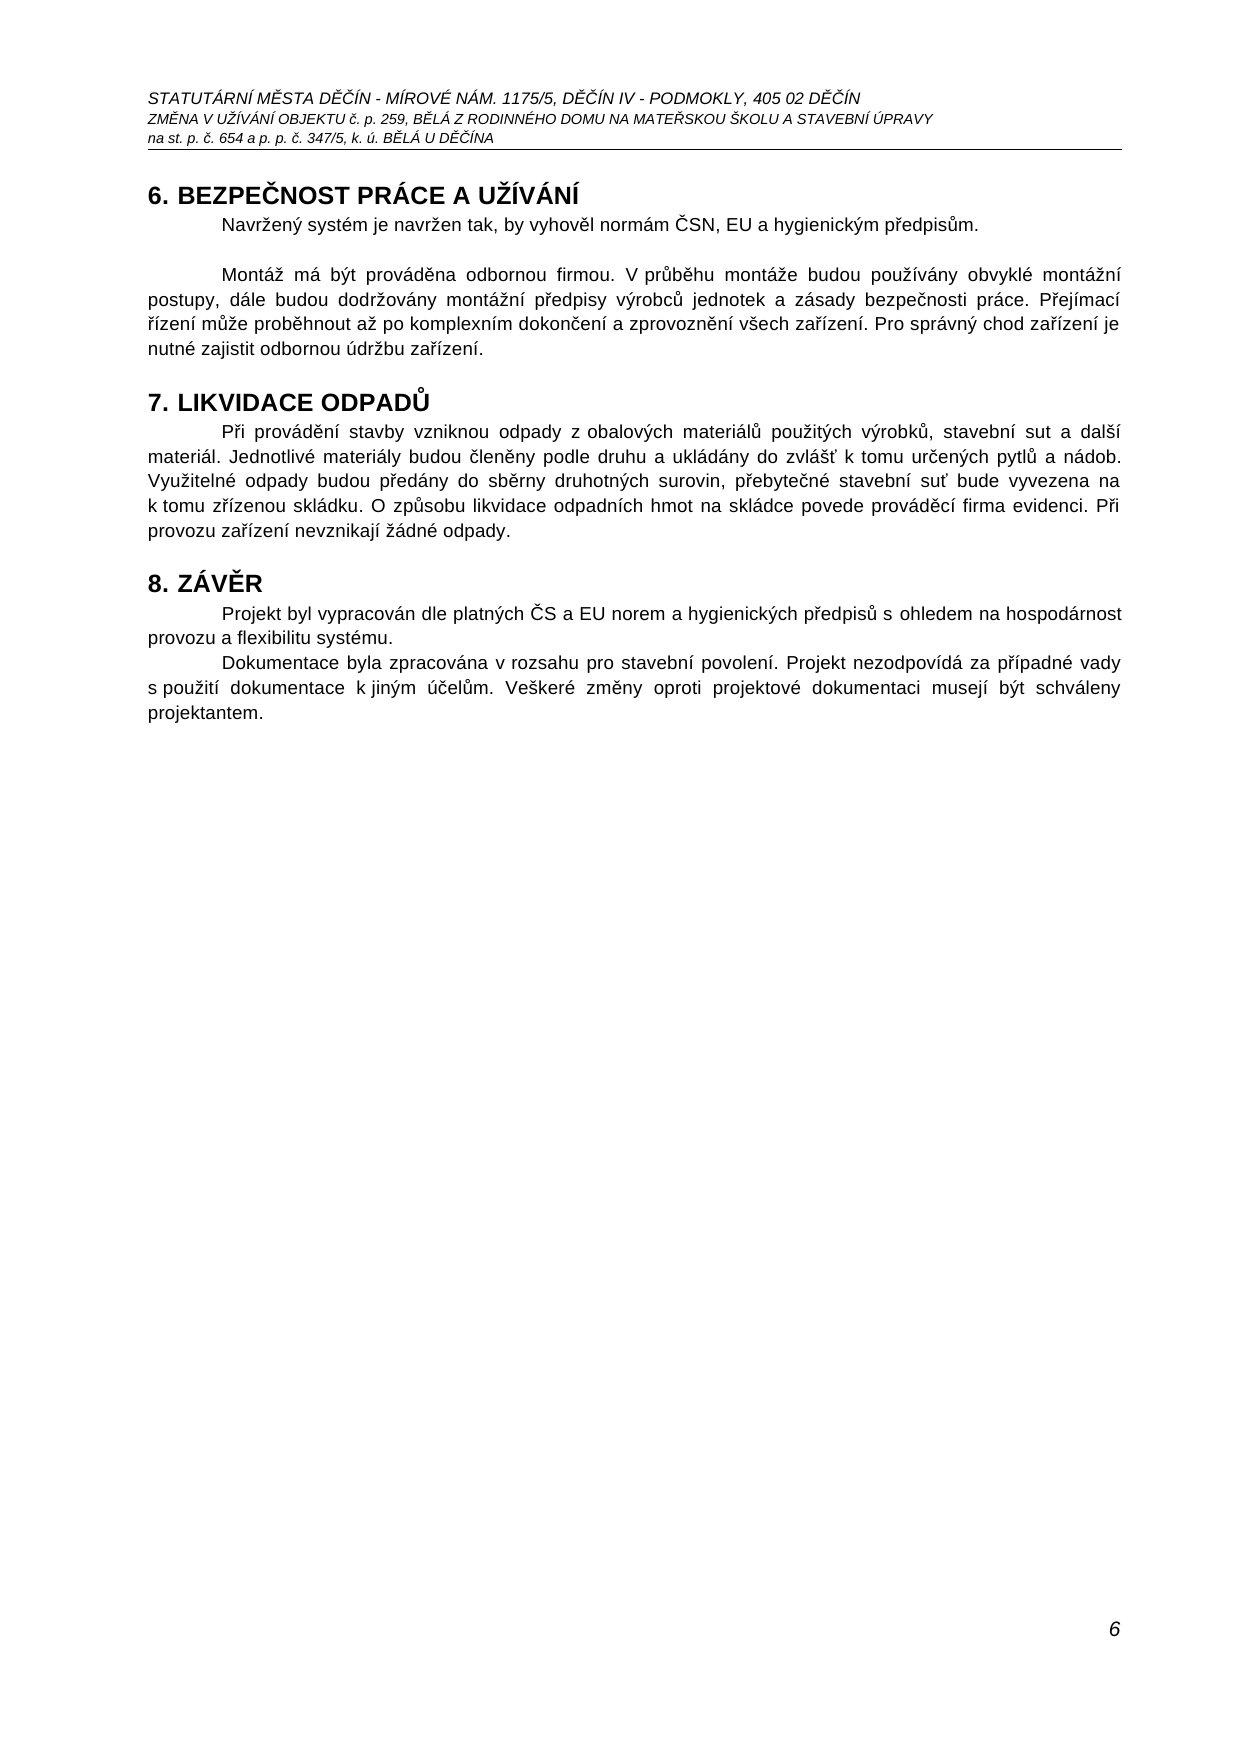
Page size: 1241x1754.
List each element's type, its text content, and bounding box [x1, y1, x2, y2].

text Při provádění stavby vzniknou odpady z obalových materiálů použitých výrobků, stavební sut a další materiál. Jednotlivé materiály budou členěny podle druhu a ukládány do zvlášť k tomu určených pytlů a nádob. Využitelné odpady budou předány do sběrny druhotných surovin, přebytečné stavební suť bude vyvezena na k tomu zřízenou skládku. O způsobu likvidace odpadních hmot na skládce povede prováděcí firma evidenci. Při provozu zařízení nevznikají žádné odpady. [148, 421, 1122, 541]
subtitle BEZPEČNOST PRÁCE A UŽÍVÁNÍ [148, 181, 1122, 210]
subtitle ZÁVĚR [148, 569, 1122, 598]
text Dokumentace byla zpracována v rozsahu pro stavební povolení. Projekt nezodpovídá za případné vady s použití dokumentace k jiným účelům. Veškeré změny oproti projektové dokumentaci musejí být schváleny projektantem. [148, 652, 1122, 723]
subtitle LIKVIDACE ODPADŮ [148, 388, 1122, 416]
text Projekt byl vypracován dle platných ČS a EU norem a hygienických předpisů s ohledem na hospodárnost provozu a flexibilitu systému. [148, 602, 1122, 649]
text Navržený systém je navržen tak, by vyhověl normám ČSN, EU a hygienickým předpisům. [148, 214, 1122, 236]
text Montáž má být prováděna odbornou firmou. V průběhu montáže budou používány obvyklé montážní postupy, dále budou dodržovány montážní předpisy výrobců jednotek a zásady bezpečnosti práce. Přejímací řízení může proběhnout až po komplexním dokončení a zprovoznění všech zařízení. Pro správný chod zařízení je nutné zajistit odbornou údržbu zařízení. [148, 264, 1122, 359]
